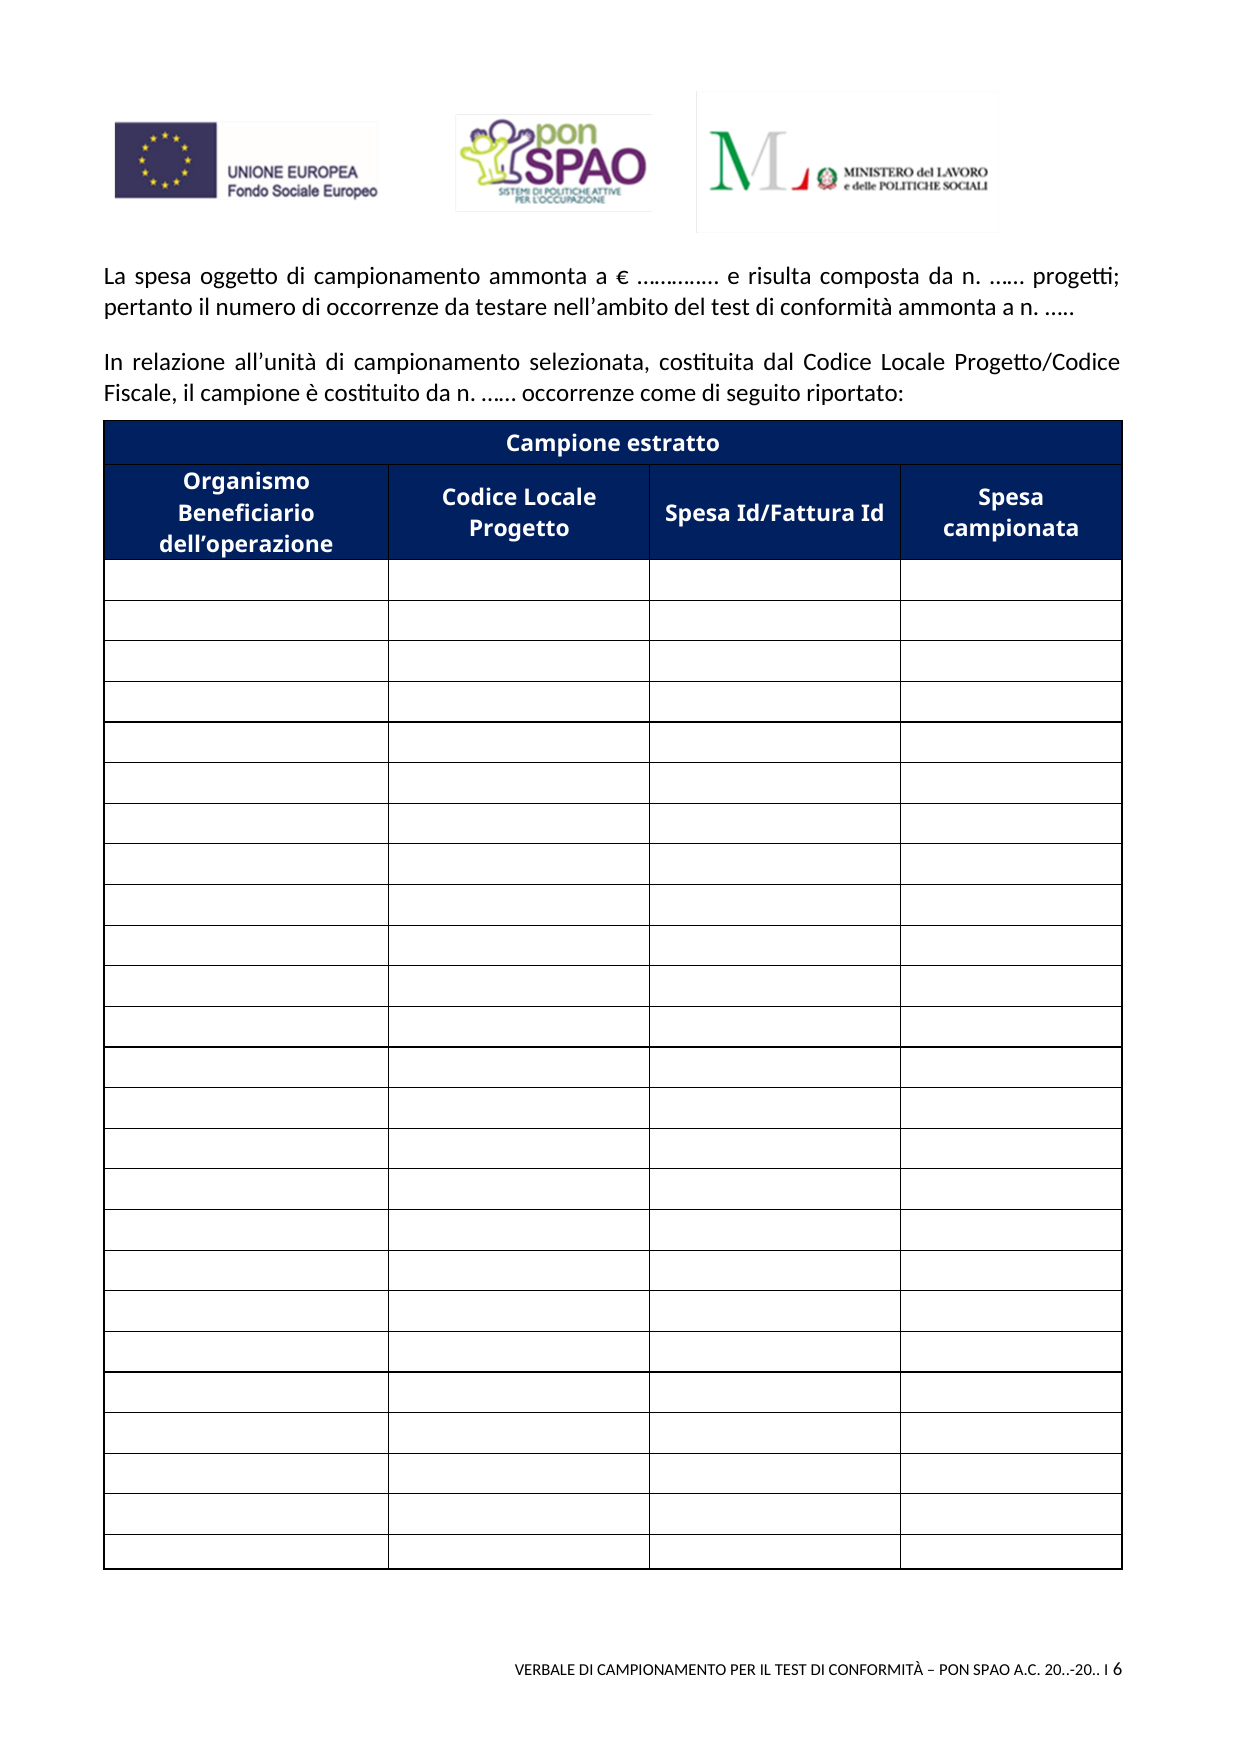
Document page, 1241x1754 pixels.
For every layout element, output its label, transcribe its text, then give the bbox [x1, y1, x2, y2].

table_cell [105, 1332, 388, 1371]
table_cell [901, 1454, 1121, 1493]
table_cell Codice Locale Progetto [389, 465, 649, 559]
table_cell [105, 966, 388, 1006]
table_cell [901, 804, 1121, 843]
table_cell [389, 1373, 649, 1412]
table_cell [650, 601, 900, 640]
table_cell [650, 1454, 900, 1493]
table_cell [650, 1210, 900, 1249]
table_cell [389, 844, 649, 884]
table_cell [105, 1291, 388, 1331]
table_cell [389, 1535, 649, 1568]
table_cell [389, 1413, 649, 1453]
table_cell [650, 1251, 900, 1290]
table_cell [105, 1007, 388, 1046]
table_cell [389, 641, 649, 681]
table_cell [105, 926, 388, 965]
table_cell [389, 1291, 649, 1331]
table_cell [901, 1210, 1121, 1249]
table_cell [389, 560, 649, 599]
table_cell [105, 1129, 388, 1168]
table_cell [389, 1129, 649, 1168]
table_cell [901, 885, 1121, 924]
table_cell [105, 1210, 388, 1249]
table_cell [650, 641, 900, 681]
table_cell [901, 844, 1121, 884]
table_cell [650, 1535, 900, 1568]
table_cell [105, 763, 388, 803]
table_cell [901, 1494, 1121, 1534]
table_cell [105, 723, 388, 762]
table_cell [650, 966, 900, 1006]
table_cell [105, 641, 388, 681]
table_cell [650, 1129, 900, 1168]
table_cell [901, 1169, 1121, 1209]
table_cell [650, 1494, 900, 1534]
table_cell [650, 723, 900, 762]
table_cell [389, 966, 649, 1006]
table_cell [389, 1454, 649, 1493]
table_cell [901, 926, 1121, 965]
table_cell [650, 844, 900, 884]
table_cell [105, 1535, 388, 1568]
table_cell [901, 1535, 1121, 1568]
table_cell [105, 1494, 388, 1534]
table_header Campione estratto [105, 421, 1121, 464]
table_cell [901, 1007, 1121, 1046]
table_cell [105, 1169, 388, 1209]
text La spesa oggetto di campionamento ammonta a € ………..… e risulta composta da n. …… progetti; pertanto il numero di occorrenze da testare nell’ambito del test di conformità ammonta a n. ….. [103, 260, 1122, 321]
table_cell [650, 1373, 900, 1412]
table_cell [650, 1007, 900, 1046]
table_cell Spesa Id/Fattura Id [650, 465, 900, 559]
table_cell [105, 601, 388, 640]
table_cell [105, 844, 388, 884]
table_cell [650, 560, 900, 599]
table_cell [650, 1413, 900, 1453]
table_cell [389, 601, 649, 640]
table_cell [901, 1332, 1121, 1371]
table_cell [901, 641, 1121, 681]
table_cell [650, 682, 900, 721]
table_cell [901, 723, 1121, 762]
table_cell [901, 1048, 1121, 1087]
table_cell [901, 1251, 1121, 1290]
table_cell [389, 1007, 649, 1046]
table_cell [901, 763, 1121, 803]
table_cell [389, 1494, 649, 1534]
table_cell [389, 1251, 649, 1290]
table_cell Organismo Beneficiario dell’operazione [105, 465, 388, 559]
table_cell [901, 682, 1121, 721]
table_cell [650, 926, 900, 965]
table_cell [389, 763, 649, 803]
table_cell [389, 1210, 649, 1249]
table_cell [105, 885, 388, 924]
table_cell [901, 1129, 1121, 1168]
table_cell [389, 723, 649, 762]
table_cell [105, 682, 388, 721]
table_cell [105, 1088, 388, 1128]
table_cell [901, 966, 1121, 1006]
table_cell [901, 1373, 1121, 1412]
table_cell [105, 560, 388, 599]
table_cell [105, 1413, 388, 1453]
table_cell [901, 1413, 1121, 1453]
table_cell [650, 1088, 900, 1128]
table_cell [389, 926, 649, 965]
table_cell [901, 560, 1121, 599]
table_cell [650, 1169, 900, 1209]
table_cell [389, 682, 649, 721]
table_cell [650, 885, 900, 924]
table_cell [389, 1048, 649, 1087]
table_cell [389, 804, 649, 843]
table_cell [650, 763, 900, 803]
table_cell [650, 1291, 900, 1331]
table_cell [389, 1088, 649, 1128]
text In relazione all’unità di campionamento selezionata, costituita dal Codice Locale Progetto/Codice Fiscale, il campione è costituito da n. …… occorrenze come di seguito riportato: [103, 346, 1122, 407]
table_cell [650, 1048, 900, 1087]
table_cell [650, 804, 900, 843]
table_cell [389, 1332, 649, 1371]
table_cell [105, 1048, 388, 1087]
table_cell [105, 1373, 388, 1412]
table_cell [105, 1454, 388, 1493]
table_cell [389, 885, 649, 924]
table_cell Spesa campionata [901, 465, 1121, 559]
table_cell [389, 1169, 649, 1209]
table_cell [650, 1332, 900, 1371]
table_cell [901, 1291, 1121, 1331]
table_cell [105, 1251, 388, 1290]
table_cell [901, 1088, 1121, 1128]
table_cell [901, 601, 1121, 640]
table_cell [105, 804, 388, 843]
